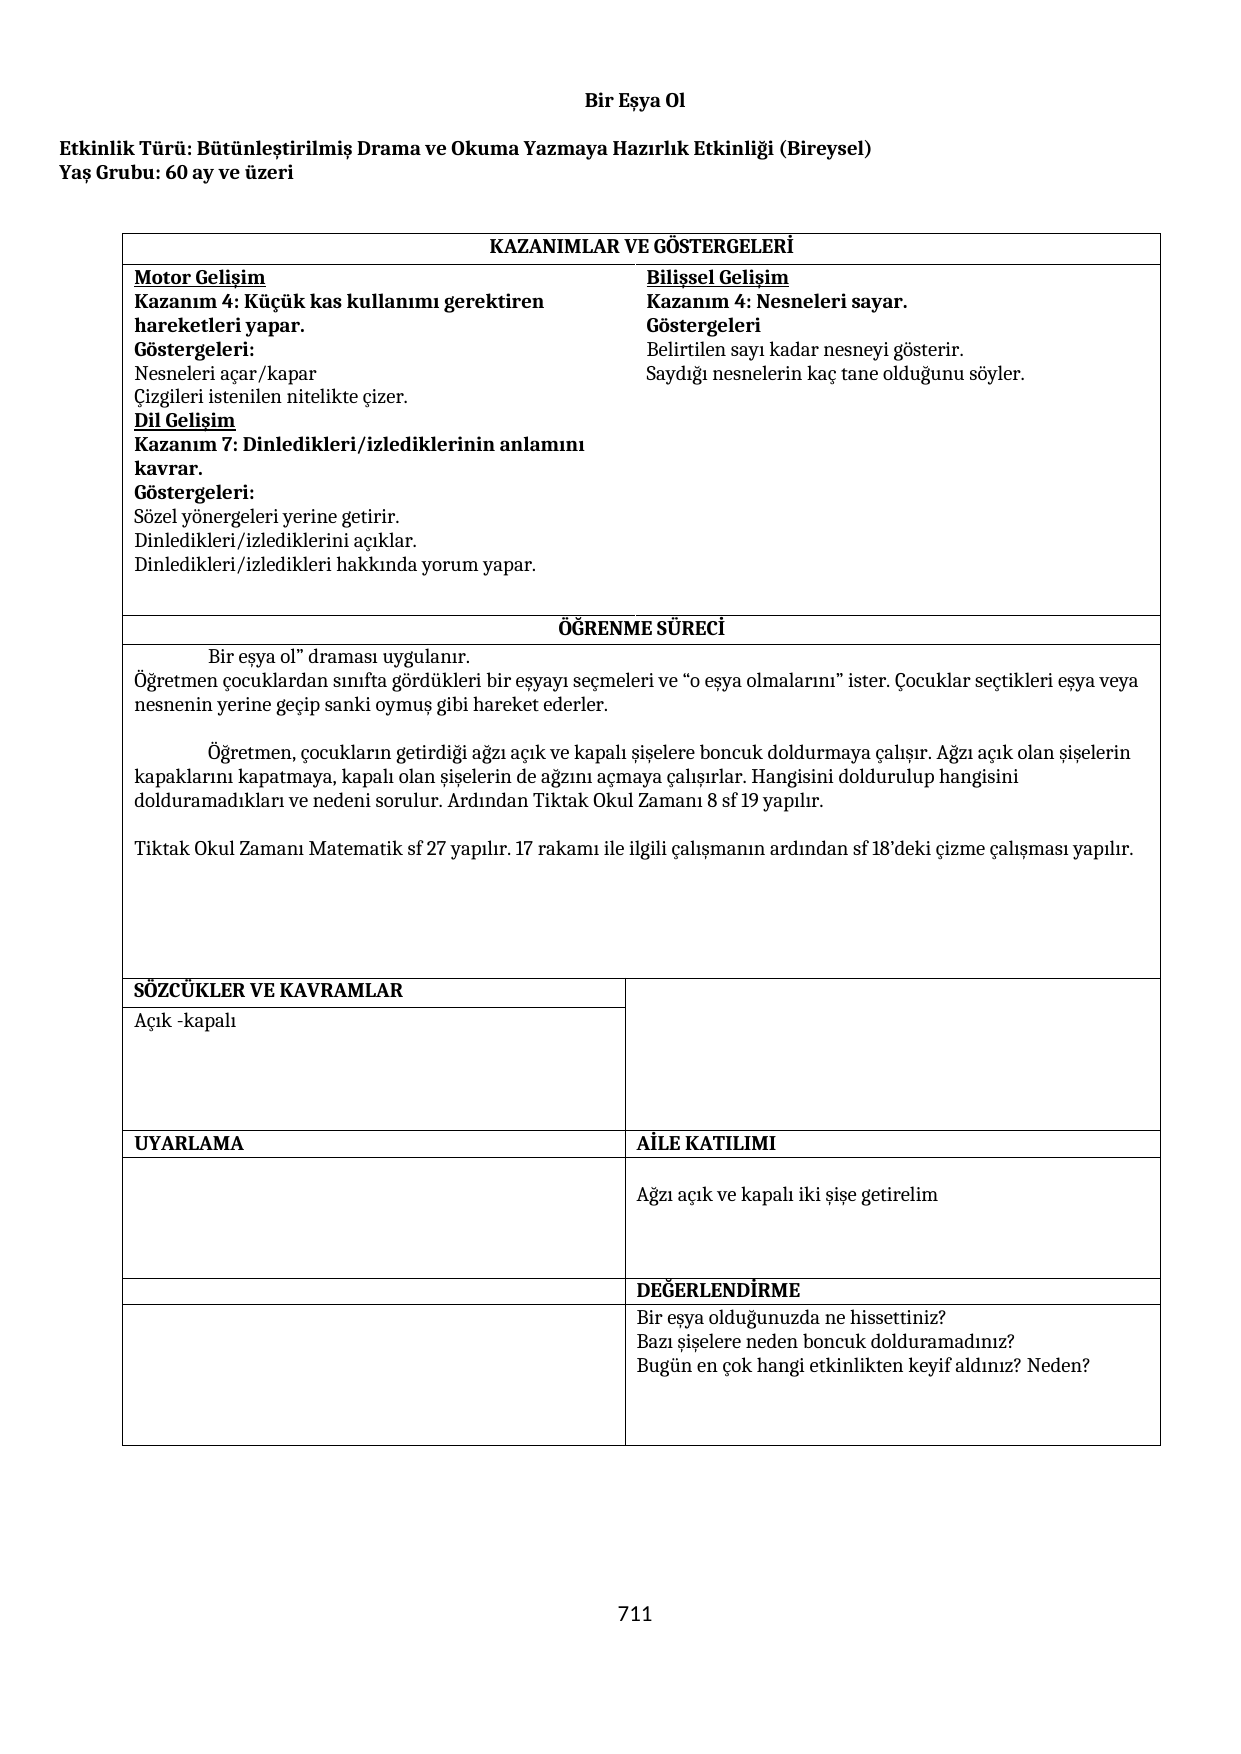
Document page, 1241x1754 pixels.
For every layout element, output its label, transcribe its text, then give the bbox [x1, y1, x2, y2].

table_cell [123, 1279, 625, 1304]
table_cell AİLE KATILIMI [626, 1131, 1160, 1157]
text Yaş Grubu: 60 ay ve üzeri [59, 161, 1211, 185]
text Bir Eşya Ol [59, 89, 1211, 113]
table_header KAZANIMLAR VE GÖSTERGELERİ [123, 234, 1160, 264]
table_cell SÖZCÜKLER VE KAVRAMLAR [123, 979, 625, 1007]
table_cell [626, 979, 1160, 1130]
table_cell DEĞERLENDİRME [626, 1279, 1160, 1304]
table_cell Bir eşya olduğunuzda ne hissettiniz? Bazı şişelere neden boncuk dolduramadınız? Bugün en çok hangi etkinlikten keyif aldınız? Neden? [626, 1305, 1160, 1444]
text Etkinlik Türü: Bütünleştirilmiş Drama ve Okuma Yazmaya Hazırlık Etkinliği (Bireysel) [59, 137, 1211, 161]
table_cell Bilişsel Gelişim Kazanım 4: Nesneleri sayar. Göstergeleri Belirtilen sayı kadar nesneyi gösterir. Saydığı nesnelerin kaç tane olduğunu söyler. [636, 265, 1160, 615]
table_cell Ağzı açık ve kapalı iki şişe getirelim [626, 1158, 1160, 1278]
table_cell UYARLAMA [123, 1131, 625, 1157]
table_cell [123, 1158, 625, 1278]
table_cell ÖĞRENME SÜRECİ [123, 616, 1160, 644]
table_cell Açık -kapalı [123, 1008, 625, 1130]
table_cell Bir eşya ol” draması uygulanır. Öğretmen çocuklardan sınıfta gördükleri bir eşyayı seçmeleri ve “o eşya olmalarını” ister. Çocuklar seçtikleri eşya veya nesnenin yerine geçip sanki oymuş gibi hareket ederler. Öğretmen, çocukların getirdiği ağzı açık ve kapalı şişelere boncuk doldurmaya çalışır. Ağzı açık olan şişelerin kapaklarını kapatmaya, kapalı olan şişelerin de ağzını açmaya çalışırlar. Hangisini doldurulup hangisini dolduramadıkları ve nedeni sorulur. Ardından Tiktak Okul Zamanı 8 sf 19 yapılır. Tiktak Okul Zamanı Matematik sf 27 yapılır. 17 rakamı ile ilgili çalışmanın ardından sf 18’deki çizme çalışması yapılır. [123, 645, 1160, 978]
table_cell Motor Gelişim Kazanım 4: Küçük kas kullanımı gerektiren hareketleri yapar. Göstergeleri: Nesneleri açar/kapar Çizgileri istenilen nitelikte çizer. Dil Gelişim Kazanım 7: Dinledikleri/izlediklerinin anlamını kavrar. Göstergeleri: Sözel yönergeleri yerine getirir. Dinledikleri/izlediklerini açıklar. Dinledikleri/izledikleri hakkında yorum yapar. [123, 265, 635, 615]
table_cell [123, 1305, 625, 1444]
